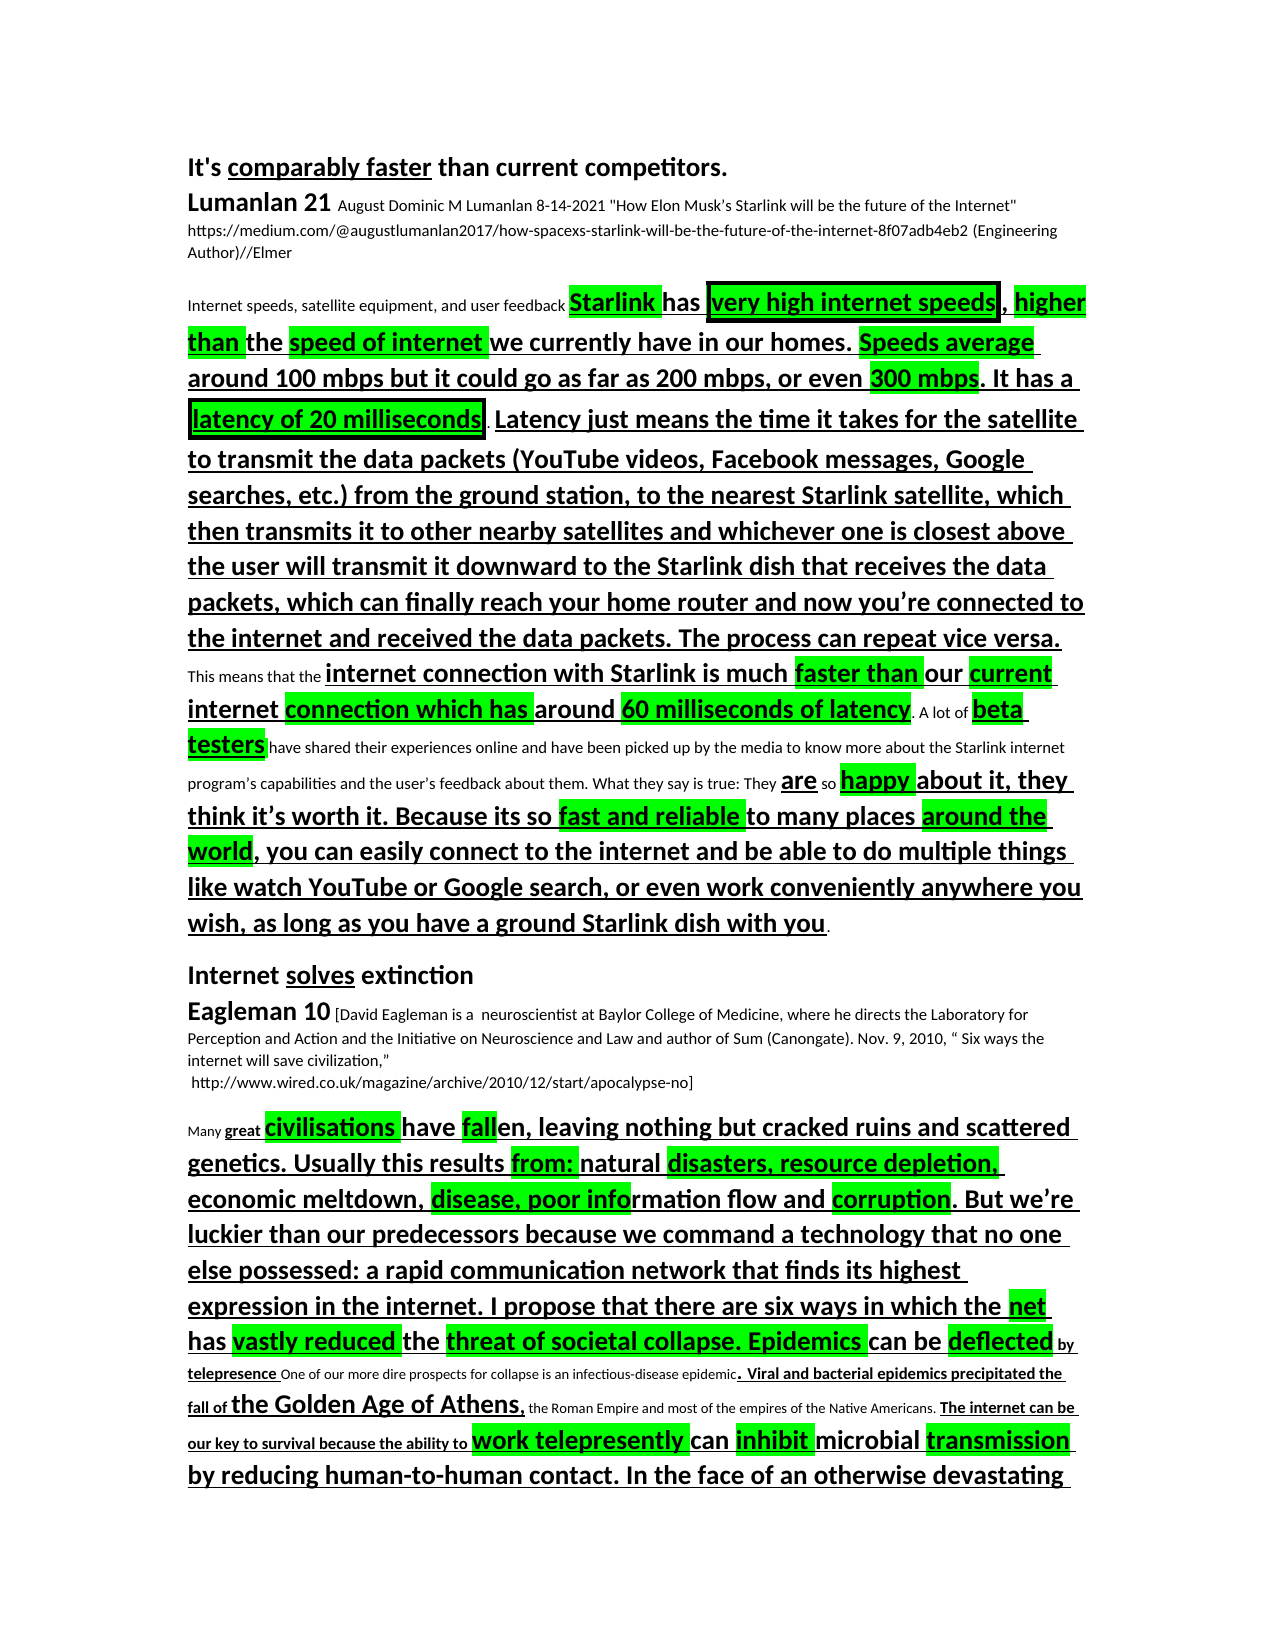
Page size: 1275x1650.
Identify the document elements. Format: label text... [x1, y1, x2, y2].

text Eagleman 10 [David Eagleman is a neuroscientist at Baylor College of Medicine, where he directs the Laboratory for Perception and Action and the Initiative on Neuroscience and Law and author of Sum (Canongate). Nov. 9, 2010, “ Six ways the internet will save civilization,” http://www.wired.co.uk/magazine/archive/2010/12/start/apocalypse-no] [187, 994, 1087, 1092]
text Lumanlan 21 August Dominic M Lumanlan 8-14-2021 "How Elon Musk’s Starlink will be the future of the Internet" https://medium.com/@augustlumanlan2017/how-spacexs-starlink-will-be-the-future-of-the-internet-8f07adb4eb2 (Engineering Author)//Elmer [187, 186, 1087, 262]
subtitle It's comparably faster than current competitors. [187, 150, 1087, 183]
subtitle Internet solves extinction [187, 958, 1087, 991]
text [187, 1111, 1087, 1492]
text Internet speeds, satellite equipment, and user feedback Starlink has very high internet speeds, higher than the speed of internet we currently have in our homes. Speeds average around 100 mbps but it could go as far as 200 mbps, or even 300 mbps. It has a latency of 20 milliseconds. Latency just means the time it takes for the satellite to transmit the data packets (YouTube videos, Facebook messages, Google searches, etc.) from the ground station, to the nearest Starlink satellite, which then transmits it to other nearby satellites and whichever one is closest above the user will transmit it downward to the Starlink dish that receives the data packets, which can finally reach your home router and now you’re connected to the internet and received the data packets. The process can repeat vice versa. This means that the internet connection with Starlink is much faster than our current internet connection which has around 60 milliseconds of latency. A lot of beta testers have shared their experiences online and have been picked up by the media to know more about the Starlink internet program’s capabilities and the user’s feedback about them. What they say is true: They are so happy about it, they think it’s worth it. Because its so fast and reliable to many places around the world, you can easily connect to the internet and be able to do multiple things like watch YouTube or Google search, or even work conveniently anywhere you wish, as long as you have a ground Starlink dish with you. [187, 281, 1087, 939]
